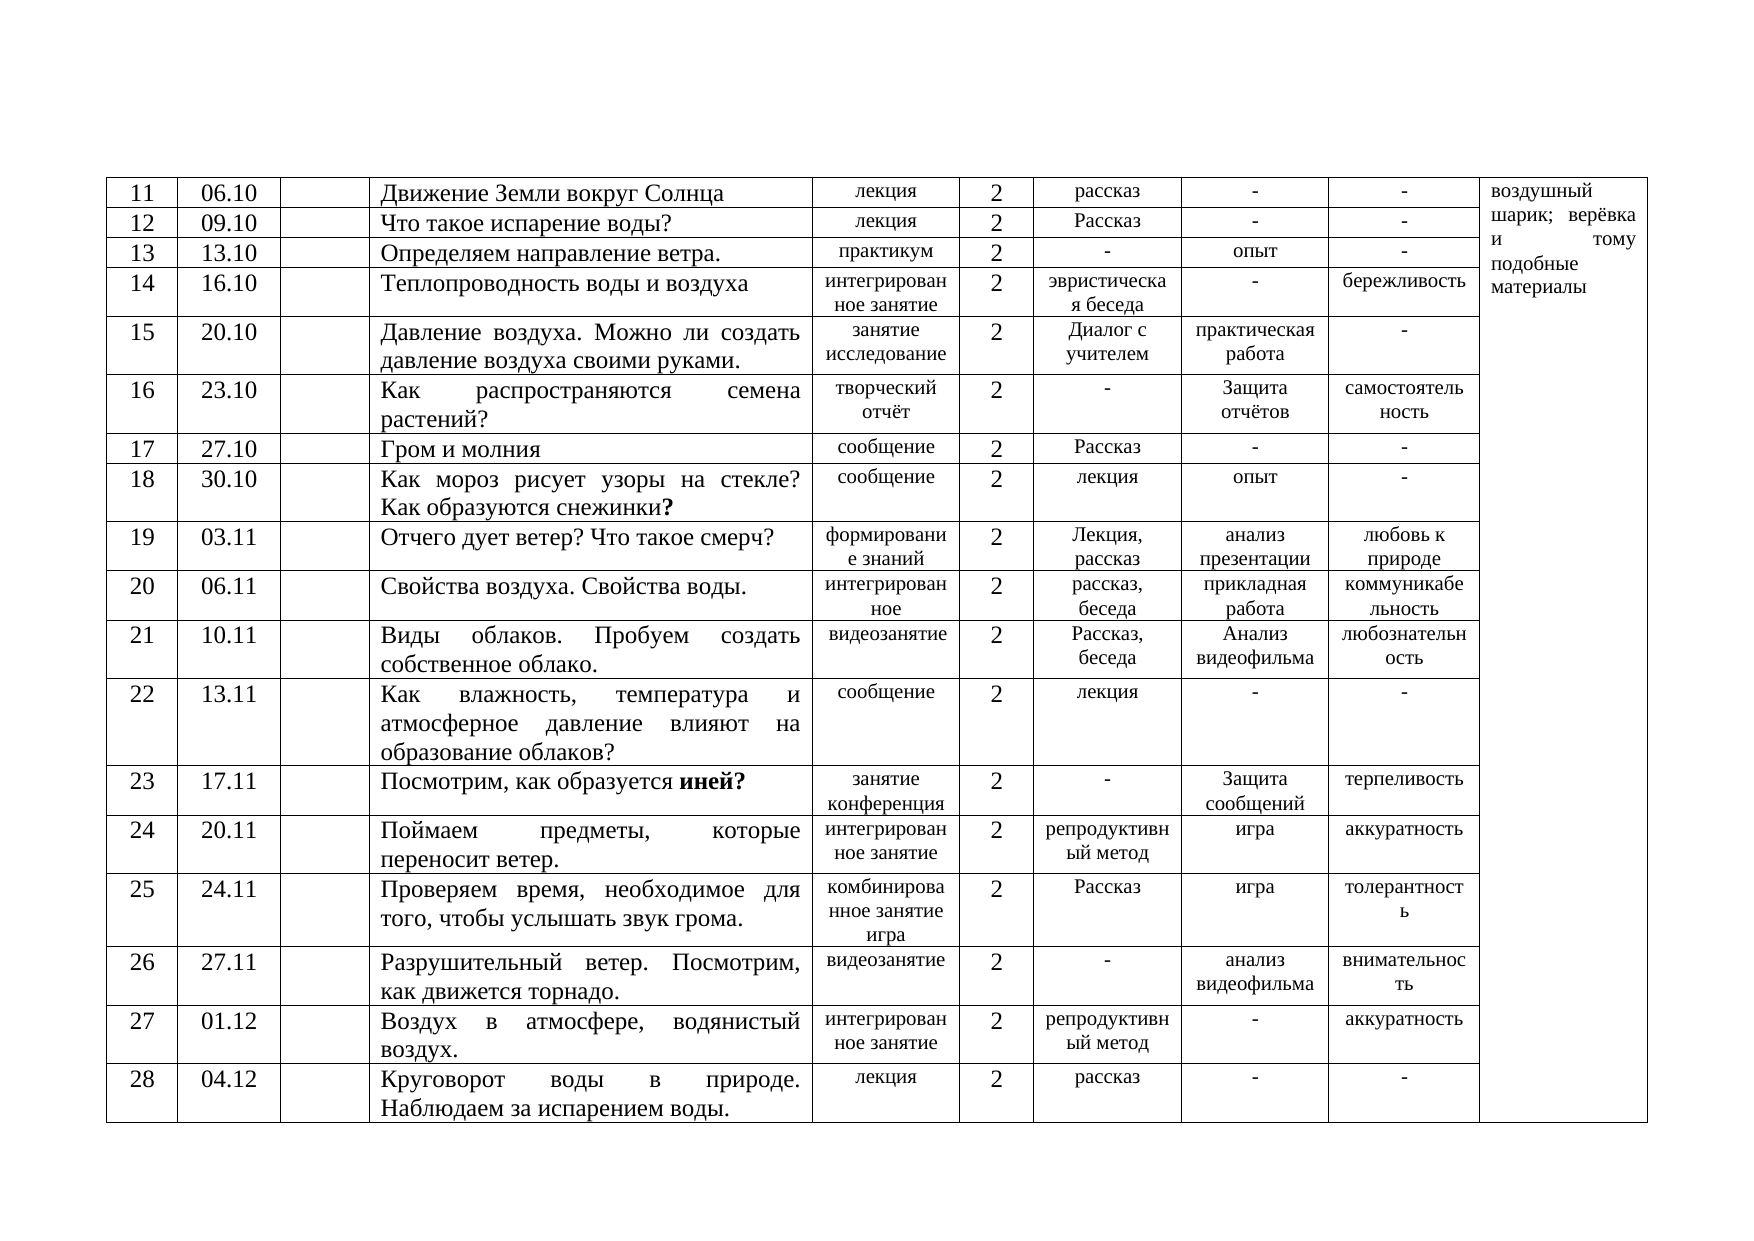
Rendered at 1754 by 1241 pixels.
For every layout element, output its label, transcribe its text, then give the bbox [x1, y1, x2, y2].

table_cell 2 [960, 434, 1033, 463]
table_cell 23.10 [178, 375, 280, 433]
table_cell 03.11 [178, 522, 280, 570]
table_cell интегрированное занятие [813, 1006, 959, 1063]
table_cell 13 [107, 238, 177, 267]
table_cell 19 [107, 522, 177, 570]
table_cell занятие исследование [813, 317, 959, 374]
table_cell 22 [107, 679, 177, 765]
table_cell 2 [960, 1064, 1033, 1122]
table_cell 2 [960, 766, 1033, 814]
table_cell 30.10 [178, 464, 280, 521]
table_cell эвристическая беседа [1034, 268, 1181, 316]
table_cell любознательность [1329, 621, 1479, 678]
table_cell [281, 621, 369, 678]
table_cell Давление воздуха. Можно ли создать давление воздуха своими руками. [370, 317, 812, 374]
table_cell интегрированное занятие [813, 268, 959, 316]
table_cell лекция [1034, 679, 1181, 765]
table_cell анализ видеофильма [1182, 947, 1328, 1005]
table_cell [281, 375, 369, 433]
table_cell 2 [960, 464, 1033, 521]
table_cell 13.11 [178, 679, 280, 765]
table_cell 15 [107, 317, 177, 374]
table_cell 27 [107, 1006, 177, 1063]
table_cell репродуктивный метод [1034, 1006, 1181, 1063]
table_cell Отчего дует ветер? Что такое смерч? [370, 522, 812, 570]
table_cell аккуратность [1329, 816, 1479, 873]
table_cell Как мороз рисует узоры на стекле? Как образуются снежинки? [370, 464, 812, 521]
table_cell 01.12 [178, 1006, 280, 1063]
table_cell 23 [107, 766, 177, 814]
table_cell - [1182, 1064, 1328, 1122]
table_cell Поймаем предметы, которые переносит ветер. [370, 816, 812, 873]
table_cell 16 [107, 375, 177, 433]
table_cell 18 [107, 464, 177, 521]
table_cell [281, 1064, 369, 1122]
table_cell сообщение [813, 679, 959, 765]
table_cell Рассказ [1034, 208, 1181, 237]
table_cell - [1182, 178, 1328, 207]
table_cell - [1329, 208, 1479, 237]
table_cell рассказ [1034, 178, 1181, 207]
table_cell терпеливость [1329, 766, 1479, 814]
table_cell лекция [813, 1064, 959, 1122]
table_cell 12 [107, 208, 177, 237]
table_cell рассказ, беседа [1034, 571, 1181, 619]
table_cell сообщение [813, 434, 959, 463]
table_cell Свойства воздуха. Свойства воды. [370, 571, 812, 619]
table_cell Как распространяются семена растений? [370, 375, 812, 433]
table_cell - [1034, 947, 1181, 1005]
table_cell [281, 1006, 369, 1063]
table_cell 24.11 [178, 874, 280, 946]
table_cell - [1329, 464, 1479, 521]
table_cell лекция [813, 208, 959, 237]
table_cell 2 [960, 621, 1033, 678]
table_cell Гром и молния [370, 434, 812, 463]
table_cell [281, 434, 369, 463]
table_cell внимательность [1329, 947, 1479, 1005]
table_cell [281, 766, 369, 814]
table_cell Лекция, рассказ [1034, 522, 1181, 570]
table_cell 17.11 [178, 766, 280, 814]
table_cell 06.11 [178, 571, 280, 619]
table_cell самостоятельность [1329, 375, 1479, 433]
table_cell Рассказ [1034, 874, 1181, 946]
table_cell [281, 238, 369, 267]
table_cell опыт [1182, 238, 1328, 267]
table_cell - [1182, 434, 1328, 463]
table_cell 06.10 [178, 178, 280, 207]
table_cell - [1329, 434, 1479, 463]
table_cell 2 [960, 571, 1033, 619]
table_cell сообщение [813, 464, 959, 521]
table_cell 26 [107, 947, 177, 1005]
table_cell опыт [1182, 464, 1328, 521]
table_cell анализ презентации [1182, 522, 1328, 570]
table_cell игра [1182, 816, 1328, 873]
table_cell 2 [960, 208, 1033, 237]
table_cell 14 [107, 268, 177, 316]
table_cell - [1329, 679, 1479, 765]
table_cell 2 [960, 375, 1033, 433]
table_cell практическая работа [1182, 317, 1328, 374]
table_cell игра [1182, 874, 1328, 946]
table_cell - [1182, 268, 1328, 316]
table_cell 2 [960, 268, 1033, 316]
table_cell 2 [960, 238, 1033, 267]
table_cell 2 [960, 816, 1033, 873]
table_cell - [1329, 238, 1479, 267]
table_cell Рассказ, беседа [1034, 621, 1181, 678]
table_cell [281, 874, 369, 946]
table_cell толерантность [1329, 874, 1479, 946]
table_cell 10.11 [178, 621, 280, 678]
table_cell Рассказ [1034, 434, 1181, 463]
table_cell Диалог с учителем [1034, 317, 1181, 374]
table_cell интегрированное занятие [813, 816, 959, 873]
table_cell 16.10 [178, 268, 280, 316]
table_cell коммуникабельность [1329, 571, 1479, 619]
table_cell - [1034, 766, 1181, 814]
table_cell 11 [107, 178, 177, 207]
table_cell 27.10 [178, 434, 280, 463]
table_cell [281, 679, 369, 765]
table_cell 2 [960, 874, 1033, 946]
table_cell Как влажность, температура и атмосферное давление влияют на образование облаков? [370, 679, 812, 765]
table_cell 24 [107, 816, 177, 873]
table_cell 25 [107, 874, 177, 946]
table_cell Что такое испарение воды? [370, 208, 812, 237]
table_cell Виды облаков. Пробуем создать собственное облако. [370, 621, 812, 678]
table_cell репродуктивный метод [1034, 816, 1181, 873]
table_cell 2 [960, 1006, 1033, 1063]
table_cell Защита сообщений [1182, 766, 1328, 814]
table_cell [281, 464, 369, 521]
table_cell - [1034, 375, 1181, 433]
table_cell - [1329, 1064, 1479, 1122]
table_cell 2 [960, 178, 1033, 207]
table_cell практикум [813, 238, 959, 267]
table_cell аккуратность [1329, 1006, 1479, 1063]
table_cell 27.11 [178, 947, 280, 1005]
table_cell 13.10 [178, 238, 280, 267]
table_cell [281, 208, 369, 237]
table_cell лекция [813, 178, 959, 207]
table_cell [281, 317, 369, 374]
table_cell лекция [1034, 464, 1181, 521]
table_cell Круговорот воды в природе. Наблюдаем за испарением воды. [370, 1064, 812, 1122]
table_cell Разрушительный ветер. Посмотрим, как движется торнадо. [370, 947, 812, 1005]
table_cell Проверяем время, необходимое для того, чтобы услышать звук грома. [370, 874, 812, 946]
table_cell бережливость [1329, 268, 1479, 316]
table_cell 04.12 [178, 1064, 280, 1122]
table_cell Определяем направление ветра. [370, 238, 812, 267]
table_cell творческий отчёт [813, 375, 959, 433]
table_cell 20.11 [178, 816, 280, 873]
table_cell [281, 178, 369, 207]
table_cell - [1034, 238, 1181, 267]
table_cell интегрированное [813, 571, 959, 619]
table_cell видеозанятие [813, 947, 959, 1005]
table_cell видеозанятие [813, 621, 959, 678]
table_cell - [1329, 178, 1479, 207]
table_cell [281, 522, 369, 570]
table_cell 2 [960, 947, 1033, 1005]
table_cell 28 [107, 1064, 177, 1122]
table_cell прикладная работа [1182, 571, 1328, 619]
table_cell 2 [960, 317, 1033, 374]
table_cell [281, 816, 369, 873]
table_cell 09.10 [178, 208, 280, 237]
table_cell Посмотрим, как образуется иней? [370, 766, 812, 814]
table_cell 21 [107, 621, 177, 678]
table_cell занятие конференция [813, 766, 959, 814]
table_cell - [1182, 208, 1328, 237]
table_cell Защита отчётов [1182, 375, 1328, 433]
table_cell Анализ видеофильма [1182, 621, 1328, 678]
table_cell 20.10 [178, 317, 280, 374]
table_cell Движение Земли вокруг Солнца [370, 178, 812, 207]
table_cell 2 [960, 522, 1033, 570]
table_cell формирование знаний [813, 522, 959, 570]
table_cell - [1182, 1006, 1328, 1063]
table_cell - [1182, 679, 1328, 765]
table_cell Теплопроводность воды и воздуха [370, 268, 812, 316]
table_cell рассказ [1034, 1064, 1181, 1122]
table_cell [281, 947, 369, 1005]
table_cell комбинированное занятие игра [813, 874, 959, 946]
table_cell 20 [107, 571, 177, 619]
table_cell Воздух в атмосфере, водянистый воздух. [370, 1006, 812, 1063]
table_cell 2 [960, 679, 1033, 765]
table_cell [281, 268, 369, 316]
table_cell - [1329, 317, 1479, 374]
table_cell 17 [107, 434, 177, 463]
table_cell любовь к природе [1329, 522, 1479, 570]
table_cell [281, 571, 369, 619]
